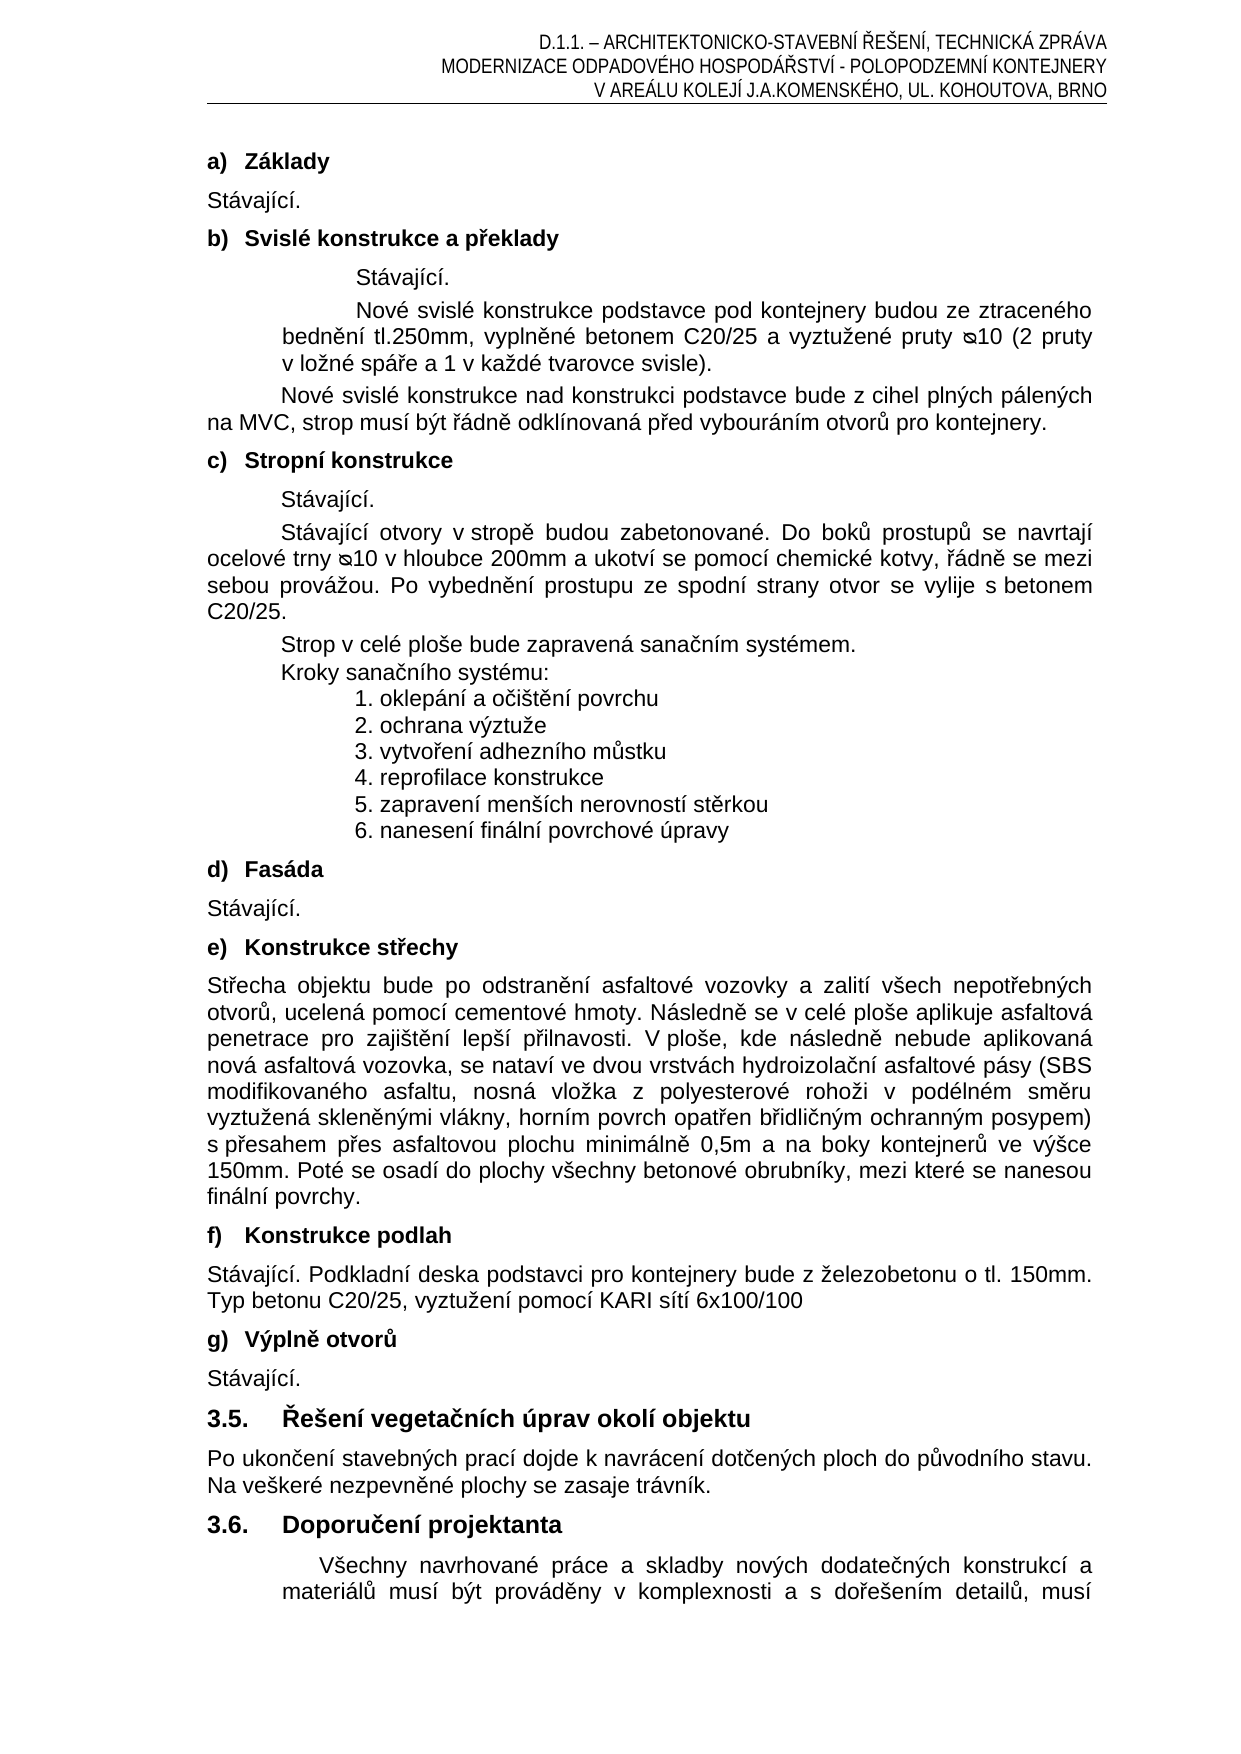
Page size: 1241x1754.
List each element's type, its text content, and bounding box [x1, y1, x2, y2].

text Nové svislé konstrukce nad konstrukci podstavce bude z cihel plných pálených na MVC, strop musí být řádně odklínovaná před vybouráním otvorů pro kontejnery. [207, 382, 1092, 435]
text Stávající. [207, 1365, 1092, 1391]
subtitle Výplně otvorů [207, 1326, 1092, 1353]
subtitle Svislé konstrukce a překlady [207, 225, 1092, 252]
text Stávající. Podkladní deska podstavci pro kontejnery bude z železobetonu o tl. 150mm. Typ betonu C20/25, vyztužení pomocí KARI sítí 6x100/100 [207, 1261, 1092, 1314]
text Po ukončení stavebných prací dojde k navrácení dotčených ploch do původního stavu. Na veškeré nezpevněné plochy se zasaje trávník. [207, 1445, 1092, 1498]
text 3. vytvoření adhezního můstku [281, 738, 1092, 764]
text 5. zapravení menších nerovností stěrkou [281, 791, 1092, 817]
text Strop v celé ploše bude zapravená sanačním systémem. [281, 631, 1092, 657]
subtitle Konstrukce střechy [207, 934, 1092, 960]
subtitle Doporučení projektanta [207, 1510, 1092, 1539]
subtitle Stropní konstrukce [207, 447, 1092, 474]
subtitle Konstrukce podlah [207, 1222, 1092, 1248]
text 2. ochrana výztuže [281, 712, 1092, 738]
subtitle Základy [207, 148, 1092, 174]
text Stávající. [207, 187, 1092, 213]
subtitle Fasáda [207, 856, 1092, 882]
text Stávající. [207, 486, 1092, 513]
text Střecha objektu bude po odstranění asfaltové vozovky a zalití všech nepotřebných otvorů, ucelená pomocí cementové hmoty. Následně se v celé ploše aplikuje asfaltová penetrace pro zajištění lepší přilnavosti. V ploše, kde následně nebude aplikovaná nová asfaltová vozovka, se nataví ve dvou vrstvách hydroizolační asfaltové pásy (SBS modifikovaného asfaltu, nosná vložka z polyesterové rohoži v podélném směru vyztužená skleněnými vlákny, horním povrch opatřen břidličným ochranným posypem) s přesahem přes asfaltovou plochu minimálně 0,5m a na boky kontejnerů ve výšce 150mm. Poté se osadí do plochy všechny betonové obrubníky, mezi které se nanesou finální povrchy. [207, 972, 1092, 1210]
text Stávající. [282, 264, 1092, 291]
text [282, 1552, 1092, 1604]
text Nové svislé konstrukce podstavce pod kontejnery budou ze ztraceného bednění tl.250mm, vyplněné betonem C20/25 a vyztužené pruty ᴓ10 (2 pruty v ložné spáře a 1 v každé tvarovce svisle). [282, 297, 1092, 376]
text Stávající. [207, 895, 1092, 921]
text Kroky sanačního systému: [207, 659, 1092, 685]
text 1. oklepání a očištění povrchu [281, 685, 1092, 712]
text Stávající otvory v stropě budou zabetonované. Do boků prostupů se navrtají ocelové trny ᴓ10 v hloubce 200mm a ukotví se pomocí chemické kotvy, řádně se mezi sebou provážou. Po vybednění prostupu ze spodní strany otvor se vylije s betonem C20/25. [207, 519, 1092, 624]
subtitle Řešení vegetačních úprav okolí objektu [207, 1404, 1092, 1433]
text 6. nanesení finální povrchové úpravy [281, 817, 1092, 843]
text 4. reprofilace konstrukce [281, 764, 1092, 791]
